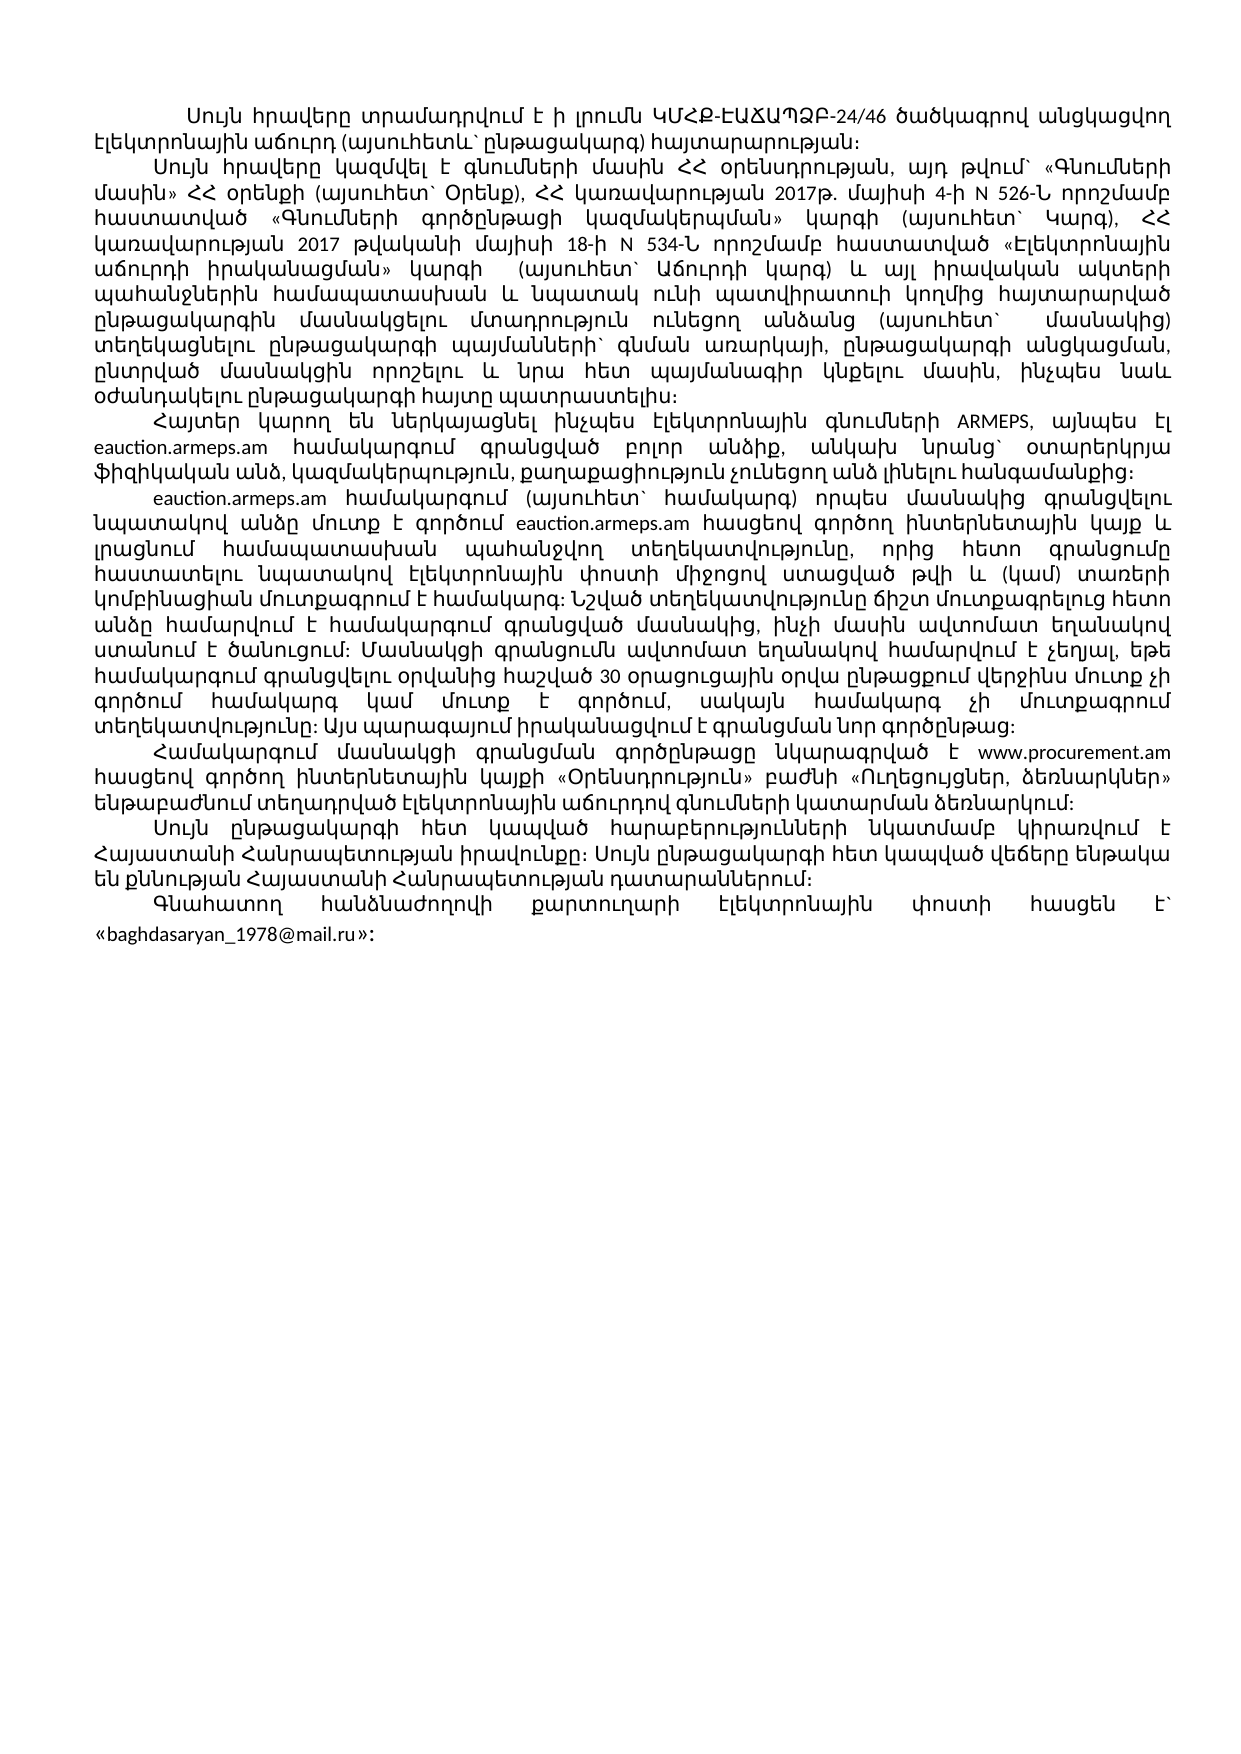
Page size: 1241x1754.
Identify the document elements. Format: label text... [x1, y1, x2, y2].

text Սույն հրավերը տրամադրվում է ի լրումն ԿՄՀՔ-ԷԱՃԱՊՁԲ-24/46 ծածկագրով անցկացվող էլեկտրոնային աճուրդ (այսուհետև` ընթացակարգ) հայտարարության։ [94, 104, 1171, 154]
text Համակարգում մասնակցի գրանցման գործընթացը նկարագրված է www.procurement.am հասցեով գործող ինտերնետային կայքի «Օրենսդրություն» բաժնի «Ուղեցույցներ, ձեռնարկներ» ենթաբաժնում տեղադրված էլեկտրոնային աճուրդով գնումների կատարման ձեռնարկում: [94, 739, 1171, 815]
text Գնահատող հանձնաժողովի քարտուղարի էլեկտրոնային փոստի հասցեն է` «baghdasaryan_1978@mail.ru»: [94, 892, 1171, 948]
text Սույն հրավերը կազմվել է գնումների մասին ՀՀ օրենսդրության, այդ թվում` «Գնումների մասին» ՀՀ օրենքի (այսուհետ` Օրենք), ՀՀ կառավարության 2017թ. մայիսի 4-ի N 526-Ն որոշմամբ հաստատված «Գնումների գործընթացի կազմակերպման» կարգի (այսուհետ` Կարգ), ՀՀ կառավարության 2017 թվականի մայիսի 18-ի N 534-Ն որոշմամբ հաստատված «Էլեկտրոնային աճուրդի իրականացման» կարգի (այսուհետ` Աճուրդի կարգ) և այլ իրավական ակտերի պահանջներին համապատասխան և նպատակ ունի պատվիրատուի կողմից հայտարարված ընթացակարգին մասնակցելու մտադրություն ունեցող անձանց (այսուհետ` մասնակից) տեղեկացնելու ընթացակարգի պայմանների` գնման առարկայի, ընթացակարգի անցկացման, ընտրված մասնակցին որոշելու և նրա հետ պայմանագիր կնքելու մասին, ինչպես նաև օժանդակելու ընթացակարգի հայտը պատրաստելիս։ [94, 154, 1171, 409]
text Սույն ընթացակարգի հետ կապված հարաբերությունների նկատմամբ կիրառվում է Հայաստանի Հանրապետության իրավունքը։ Սույն ընթացակարգի հետ կապված վեճերը ենթակա են քննության Հայաստանի Հանրապետության դատարաններում։ [94, 815, 1171, 892]
text Հայտեր կարող են ներկայացնել ինչպես էլեկտրոնային գնումների ARMEPS, այնպես էլ eauction.armeps.am համակարգում գրանցված բոլոր անձիք, անկախ նրանց` օտարերկրյա ֆիզիկական անձ, կազմակերպություն, քաղաքացիություն չունեցող անձ լինելու հանգամանքից։ [94, 409, 1171, 485]
text eauction.armeps.am համակարգում (այսուհետ` համակարգ) որպես մասնակից գրանցվելու նպատակով անձը մուտք է գործում eauction.armeps.am հասցեով գործող ինտերնետային կայք և լրացնում համապատասխան պահանջվող տեղեկատվությունը, որից հետո գրանցումը հաստատելու նպատակով էլեկտրոնային փոստի միջոցով ստացված թվի և (կամ) տառերի կոմբինացիան մուտքագրում է համակարգ: Նշված տեղեկատվությունը ճիշտ մուտքագրելուց հետո անձը համարվում է համակարգում գրանցված մասնակից, ինչի մասին ավտոմատ եղանակով ստանում է ծանուցում: Մասնակցի գրանցումն ավտոմատ եղանակով համարվում է չեղյալ, եթե համակարգում գրանցվելու օրվանից հաշված 30 օրացուցային օրվա ընթացքում վերջինս մուտք չի գործում համակարգ կամ մուտք է գործում, սակայն համակարգ չի մուտքագրում տեղեկատվությունը: Այս պարագայում իրականացվում է գրանցման նոր գործընթաց: [94, 485, 1171, 739]
